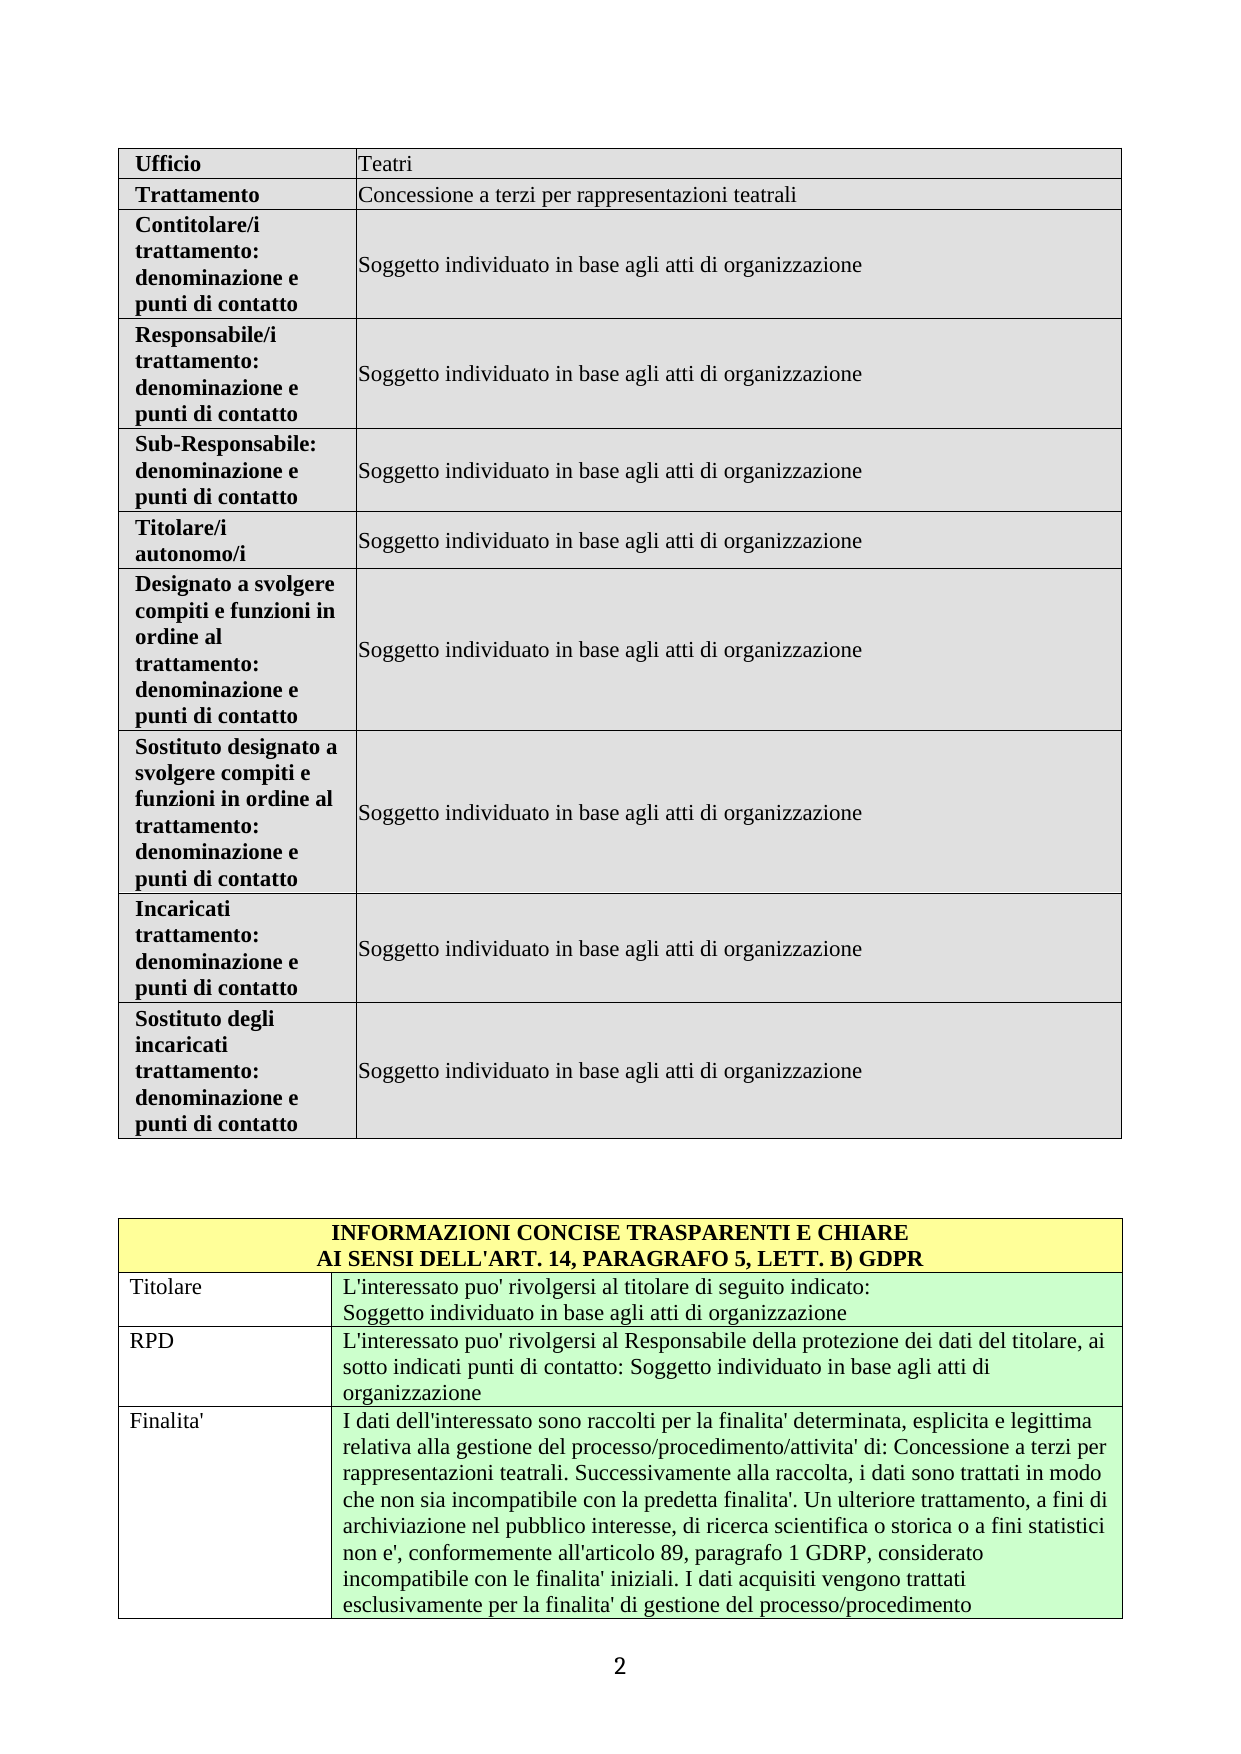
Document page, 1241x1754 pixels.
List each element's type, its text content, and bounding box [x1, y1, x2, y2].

table_cell Teatri [357, 149, 1121, 178]
table_cell Soggetto individuato in base agli atti di organizzazione [357, 429, 1121, 511]
table_cell Concessione a terzi per rappresentazioni teatrali [357, 179, 1121, 209]
table_cell Ufficio [119, 149, 356, 178]
table_cell Responsabile/i trattamento: denominazione e punti di contatto [119, 319, 356, 428]
table_cell L'interessato puo' rivolgersi al titolare di seguito indicato: Soggetto individuato in base agli atti di organizzazione [332, 1273, 1122, 1326]
table_cell Soggetto individuato in base agli atti di organizzazione [357, 894, 1121, 1002]
table_cell L'interessato puo' rivolgersi al Responsabile della protezione dei dati del titolare, ai sotto indicati punti di contatto: Soggetto individuato in base agli atti di organizzazione [332, 1327, 1122, 1406]
table_cell Titolare/i autonomo/i [119, 512, 356, 568]
table_cell Sostituto degli incaricati trattamento: denominazione e punti di contatto [119, 1003, 356, 1138]
table_cell Trattamento [119, 179, 356, 209]
table_cell Sub-Responsabile: denominazione e punti di contatto [119, 429, 356, 511]
table_cell Contitolare/i trattamento: denominazione e punti di contatto [119, 210, 356, 318]
table_cell Soggetto individuato in base agli atti di organizzazione [357, 210, 1121, 318]
table_cell Soggetto individuato in base agli atti di organizzazione [357, 319, 1121, 428]
table_cell Titolare [119, 1273, 331, 1326]
table_header INFORMAZIONI CONCISE TRASPARENTI E CHIARE AI SENSI DELL'ART. 14, PARAGRAFO 5, LETT. B) GDPR [119, 1219, 1122, 1272]
table_cell Soggetto individuato in base agli atti di organizzazione [357, 512, 1121, 568]
table_cell Soggetto individuato in base agli atti di organizzazione [357, 1003, 1121, 1138]
table_cell Designato a svolgere compiti e funzioni in ordine al trattamento: denominazione e punti di contatto [119, 569, 356, 730]
table_cell Soggetto individuato in base agli atti di organizzazione [357, 569, 1121, 730]
table_cell Incaricati trattamento: denominazione e punti di contatto [119, 894, 356, 1002]
table_cell Sostituto designato a svolgere compiti e funzioni in ordine al trattamento: denominazione e punti di contatto [119, 731, 356, 892]
table_cell Finalita' [119, 1407, 331, 1618]
table_cell Soggetto individuato in base agli atti di organizzazione [357, 731, 1121, 892]
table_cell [332, 1407, 1122, 1618]
table_cell RPD [119, 1327, 331, 1406]
